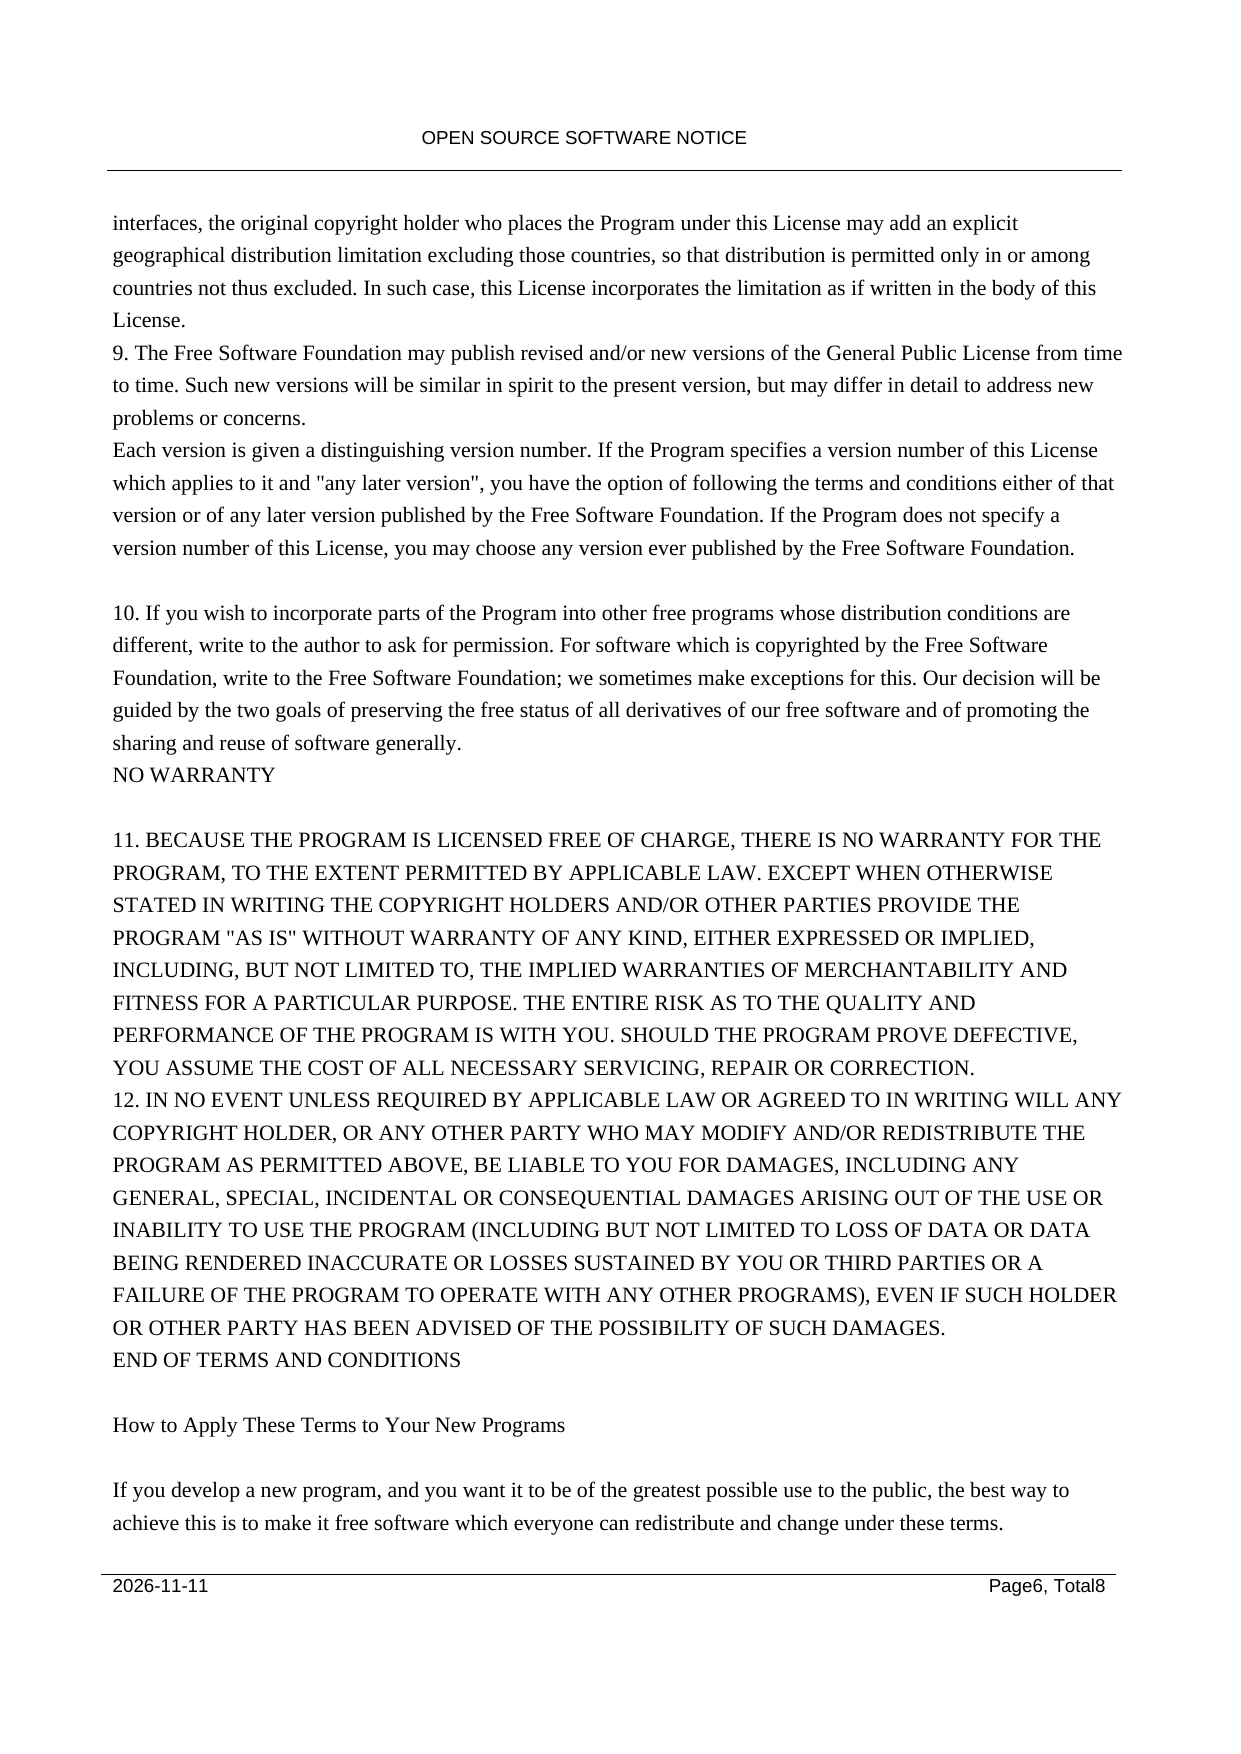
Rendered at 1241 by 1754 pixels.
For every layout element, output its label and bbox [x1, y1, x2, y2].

text [112, 206, 1128, 1539]
